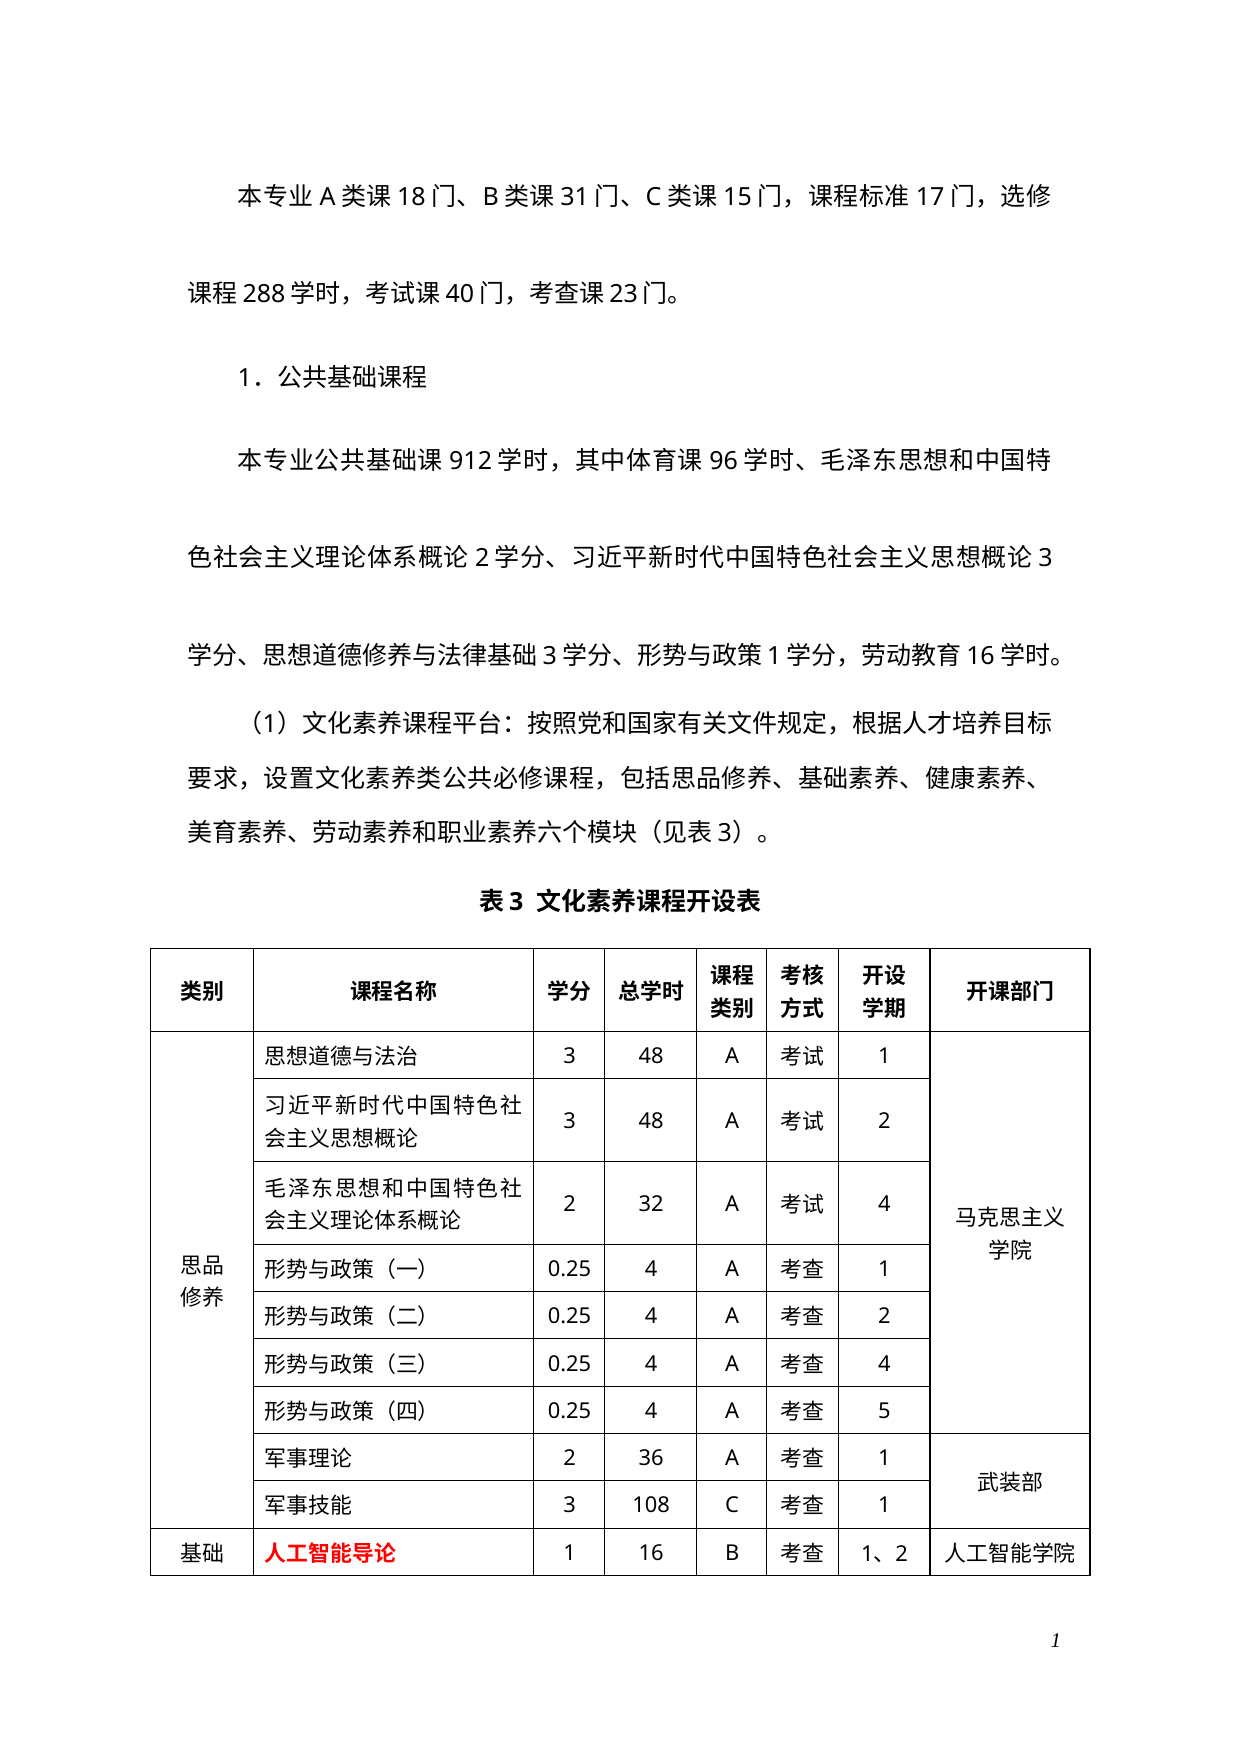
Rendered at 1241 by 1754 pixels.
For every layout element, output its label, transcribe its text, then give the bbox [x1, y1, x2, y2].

table_cell 形势与政策（四） [254, 1387, 533, 1433]
table_cell A [697, 1339, 766, 1386]
text （1）文化素养课程平台：按照党和国家有关文件规定，根据人才培养目标要求，设置文化素养类公共必修课程，包括思品修养、基础素养、健康素养、美育素养、劳动素养和职业素养六个模块（见表3）。 [187, 704, 1053, 849]
text 本专业A类课18门、B类课31门、C类课15门，课程标准17门，选修课程288学时，考试课40门，考查课23门。 [187, 162, 1053, 324]
table_cell 48 [605, 1079, 696, 1161]
text 表3 文化素养课程开设表 [187, 867, 1053, 932]
table_cell 3 [534, 1481, 604, 1527]
table_cell 考查 [767, 1387, 838, 1433]
table_cell A [697, 1434, 766, 1480]
table_cell 4 [839, 1162, 929, 1244]
table_header 学分 [534, 949, 604, 1031]
table_cell 1、2 [839, 1529, 929, 1575]
table_cell 考查 [767, 1245, 838, 1291]
table_cell A [697, 1162, 766, 1244]
text 本专业公共基础课912学时，其中体育课96学时、毛泽东思想和中国特色社会主义理论体系概论2学分、习近平新时代中国特色社会主义思想概论3学分、思想道德修养与法律基础3学分、形势与政策1学分，劳动教育16学时。 [187, 426, 1053, 686]
table_cell 军事技能 [254, 1481, 533, 1527]
table_cell 16 [605, 1529, 696, 1575]
table_header 课程名称 [254, 949, 533, 1031]
table_cell 考试 [767, 1162, 838, 1244]
table_header 总学时 [605, 949, 696, 1031]
table_cell 思品 修养 [151, 1032, 253, 1527]
table_cell 36 [605, 1434, 696, 1480]
table_cell 0.25 [534, 1387, 604, 1433]
table_cell 考查 [767, 1292, 838, 1338]
table_cell 2 [839, 1292, 929, 1338]
table_cell 基础 素养 [151, 1529, 253, 1575]
table_cell 考查 [767, 1434, 838, 1480]
table_cell 马克思主义 学院 [931, 1032, 1089, 1433]
table_cell 0.25 [534, 1339, 604, 1386]
table_cell 48 [605, 1032, 696, 1078]
table_cell 1 [534, 1529, 604, 1575]
table_cell 4 [605, 1339, 696, 1386]
table_cell 2 [839, 1079, 929, 1161]
table_cell 军事理论 [254, 1434, 533, 1480]
table_cell 人工智能学院 [931, 1529, 1089, 1575]
table_cell 考查 [767, 1481, 838, 1527]
table_cell 毛泽东思想和中国特色社会主义理论体系概论 [254, 1162, 533, 1244]
text 1．公共基础课程 [187, 343, 1053, 408]
table_cell 1 [839, 1481, 929, 1527]
table_cell 思想道德与法治 [254, 1032, 533, 1078]
table_cell 3 [534, 1032, 604, 1078]
table_cell 1 [839, 1434, 929, 1480]
table_cell 0.25 [534, 1292, 604, 1338]
table_cell 4 [605, 1292, 696, 1338]
table_cell 3 [534, 1079, 604, 1161]
table_cell 4 [605, 1387, 696, 1433]
table_cell 考试 [767, 1079, 838, 1161]
table_cell A [697, 1292, 766, 1338]
table_header 开课部门 [931, 949, 1089, 1031]
table_cell A [697, 1032, 766, 1078]
table_cell 考试 [767, 1032, 838, 1078]
table_cell 习近平新时代中国特色社会主义思想概论 [254, 1079, 533, 1161]
table_cell 人工智能导论 [254, 1529, 533, 1575]
table_cell 32 [605, 1162, 696, 1244]
table_header 课程类别 [697, 949, 766, 1031]
table_cell 1 [839, 1245, 929, 1291]
table_cell 形势与政策（二） [254, 1292, 533, 1338]
table_cell 1 [839, 1032, 929, 1078]
table_cell C [697, 1481, 766, 1527]
table_header 考核方式 [767, 949, 838, 1031]
table_cell 考查 [767, 1339, 838, 1386]
table_cell A [697, 1079, 766, 1161]
table_cell 108 [605, 1481, 696, 1527]
table_cell 0.25 [534, 1245, 604, 1291]
table_cell 考查 [767, 1529, 838, 1575]
table_cell 4 [605, 1245, 696, 1291]
table_cell 形势与政策（一） [254, 1245, 533, 1291]
table_cell A [697, 1387, 766, 1433]
table_cell 形势与政策（三） [254, 1339, 533, 1386]
table_cell 2 [534, 1434, 604, 1480]
table_header 开设 学期 [839, 949, 929, 1031]
table_cell 4 [839, 1339, 929, 1386]
table_header 类别 [151, 949, 253, 1031]
table_cell 武装部 [931, 1434, 1089, 1527]
table_cell A [697, 1245, 766, 1291]
table_cell 5 [839, 1387, 929, 1433]
table_cell B [697, 1529, 766, 1575]
table_cell 2 [534, 1162, 604, 1244]
